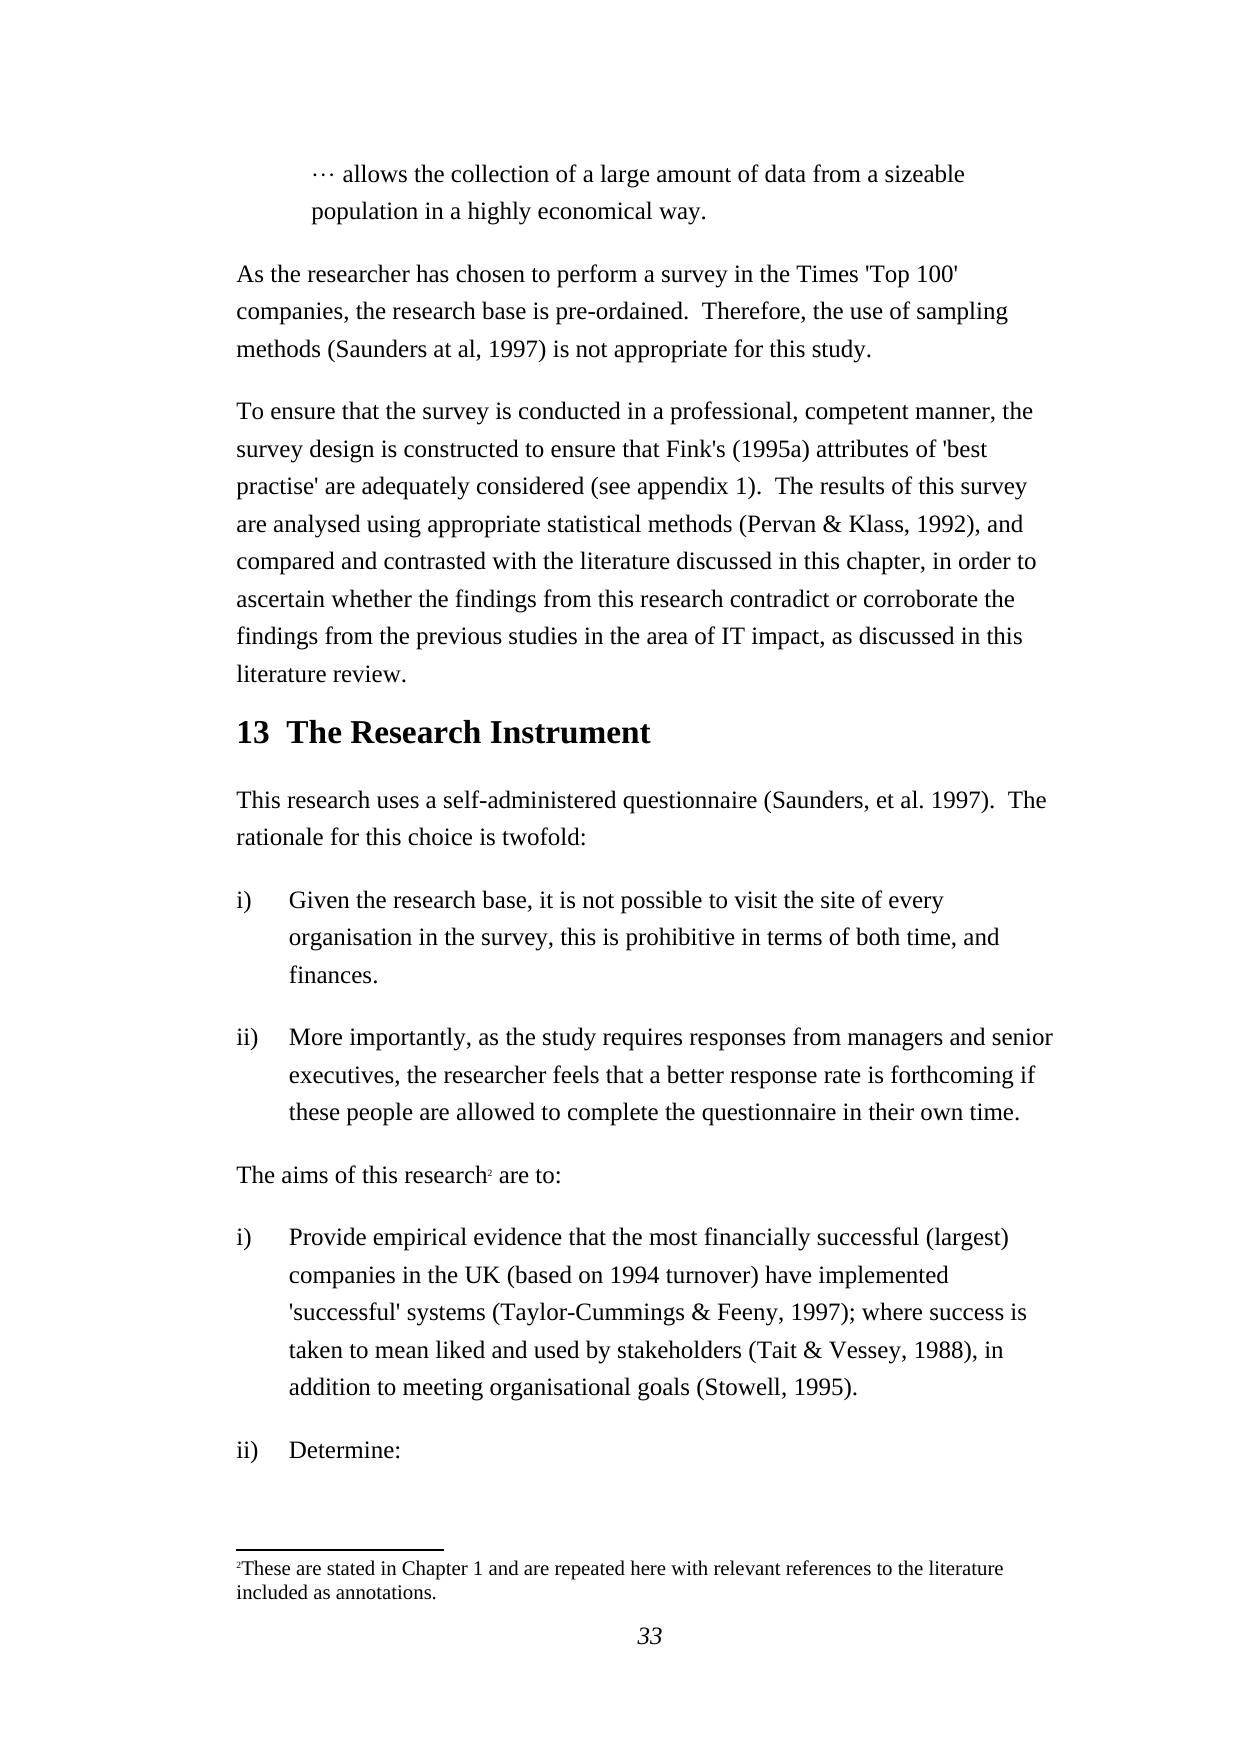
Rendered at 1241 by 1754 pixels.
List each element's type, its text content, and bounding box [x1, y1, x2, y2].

text As the researcher has chosen to perform a survey in the Times 'Top 100' companies, the research base is pre-ordained. Therefore, the use of sampling methods (Saunders at al, 1997) is not appropriate for this study. [236, 250, 1063, 363]
text i) Provide empirical evidence that the most financially successful (largest) companies in the UK (based on 1994 turnover) have implemented 'successful' systems (Taylor-Cummings & Feeny, 1997); where success is taken to mean liked and used by stakeholders (Tait & Vessey, 1988), in addition to meeting organisational goals (Stowell, 1995). [236, 1213, 1063, 1401]
text allows the collection of a large amount of data from a sizeable population in a highly economical way. [311, 150, 988, 225]
text The aims of this research are to: [236, 1151, 1063, 1188]
text ii) Determine: [236, 1426, 1063, 1463]
text This research uses a self-administered questionnaire (Saunders, et al. 1997). The rationale for this choice is twofold: [236, 776, 1063, 851]
text ii) More importantly, as the study requires responses from managers and senior executives, the researcher feels that a better response rate is forthcoming if these people are allowed to complete the questionnaire in their own time. [236, 1013, 1063, 1126]
text To ensure that the survey is conducted in a professional, competent manner, the survey design is constructed to ensure that Fink's (1995a) attributes of 'best practise' are adequately considered (see appendix 1). The results of this survey are analysed using appropriate statistical methods (Pervan & Klass, 1992), and compared and contrasted with the literature discussed in this chapter, in order to ascertain whether the findings from this research contradict or corroborate the findings from the previous studies in the area of IT impact, as discussed in this literature review. [236, 388, 1063, 688]
subtitle The Research Instrument [236, 713, 1063, 751]
text i) Given the research base, it is not possible to visit the site of every organisation in the survey, this is prohibitive in terms of both time, and finances. [236, 876, 1063, 988]
